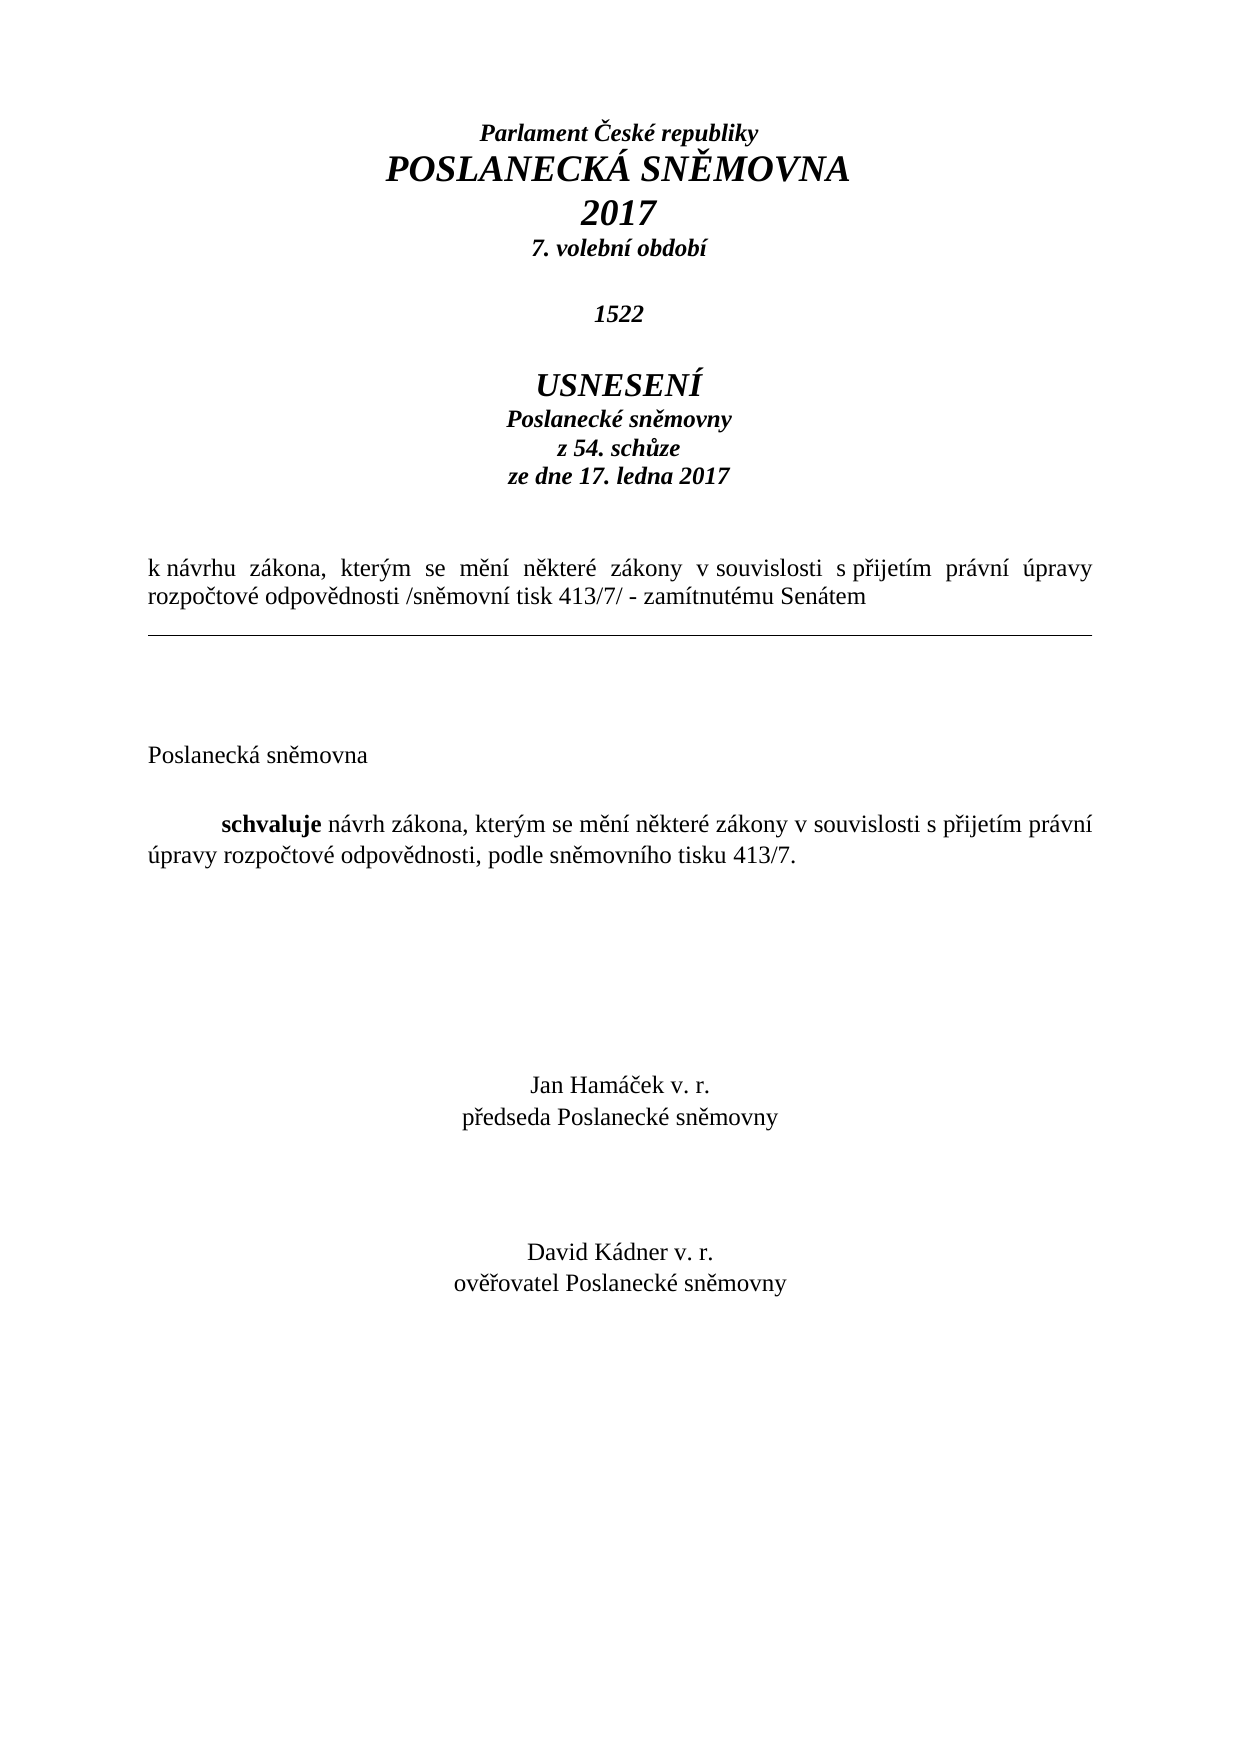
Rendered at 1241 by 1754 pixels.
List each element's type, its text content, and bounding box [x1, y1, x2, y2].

text Poslanecká sněmovna [148, 740, 1092, 769]
text POSLANECKÁ SNĚMOVNA [148, 147, 1092, 190]
text ověřovatel Poslanecké sněmovny [148, 1268, 1092, 1297]
text Parlament České republiky [148, 118, 1092, 147]
text Poslanecké sněmovny [148, 404, 1092, 433]
text USNESENÍ [148, 366, 1092, 404]
text David Kádner v. r. [148, 1237, 1092, 1266]
text 7. volební období [148, 233, 1092, 262]
text z 54. schůze [148, 433, 1092, 461]
text k návrhu zákona, kterým se mění některé zákony v souvislosti s přijetím právní úpravy rozpočtové odpovědnosti /sněmovní tisk 413/7/ - zamítnutému Senátem [148, 553, 1092, 635]
text ze dne 17. ledna 2017 [148, 461, 1092, 490]
text 2017 [148, 190, 1092, 233]
text předseda Poslanecké sněmovny [148, 1102, 1092, 1130]
text Jan Hamáček v. r. [148, 1071, 1092, 1099]
text schvaluje návrh zákona, kterým se mění některé zákony v souvislosti s přijetím právní úpravy rozpočtové odpovědnosti, podle sněmovního tisku 413/7. [148, 809, 1092, 869]
text 1522 [148, 299, 1092, 328]
